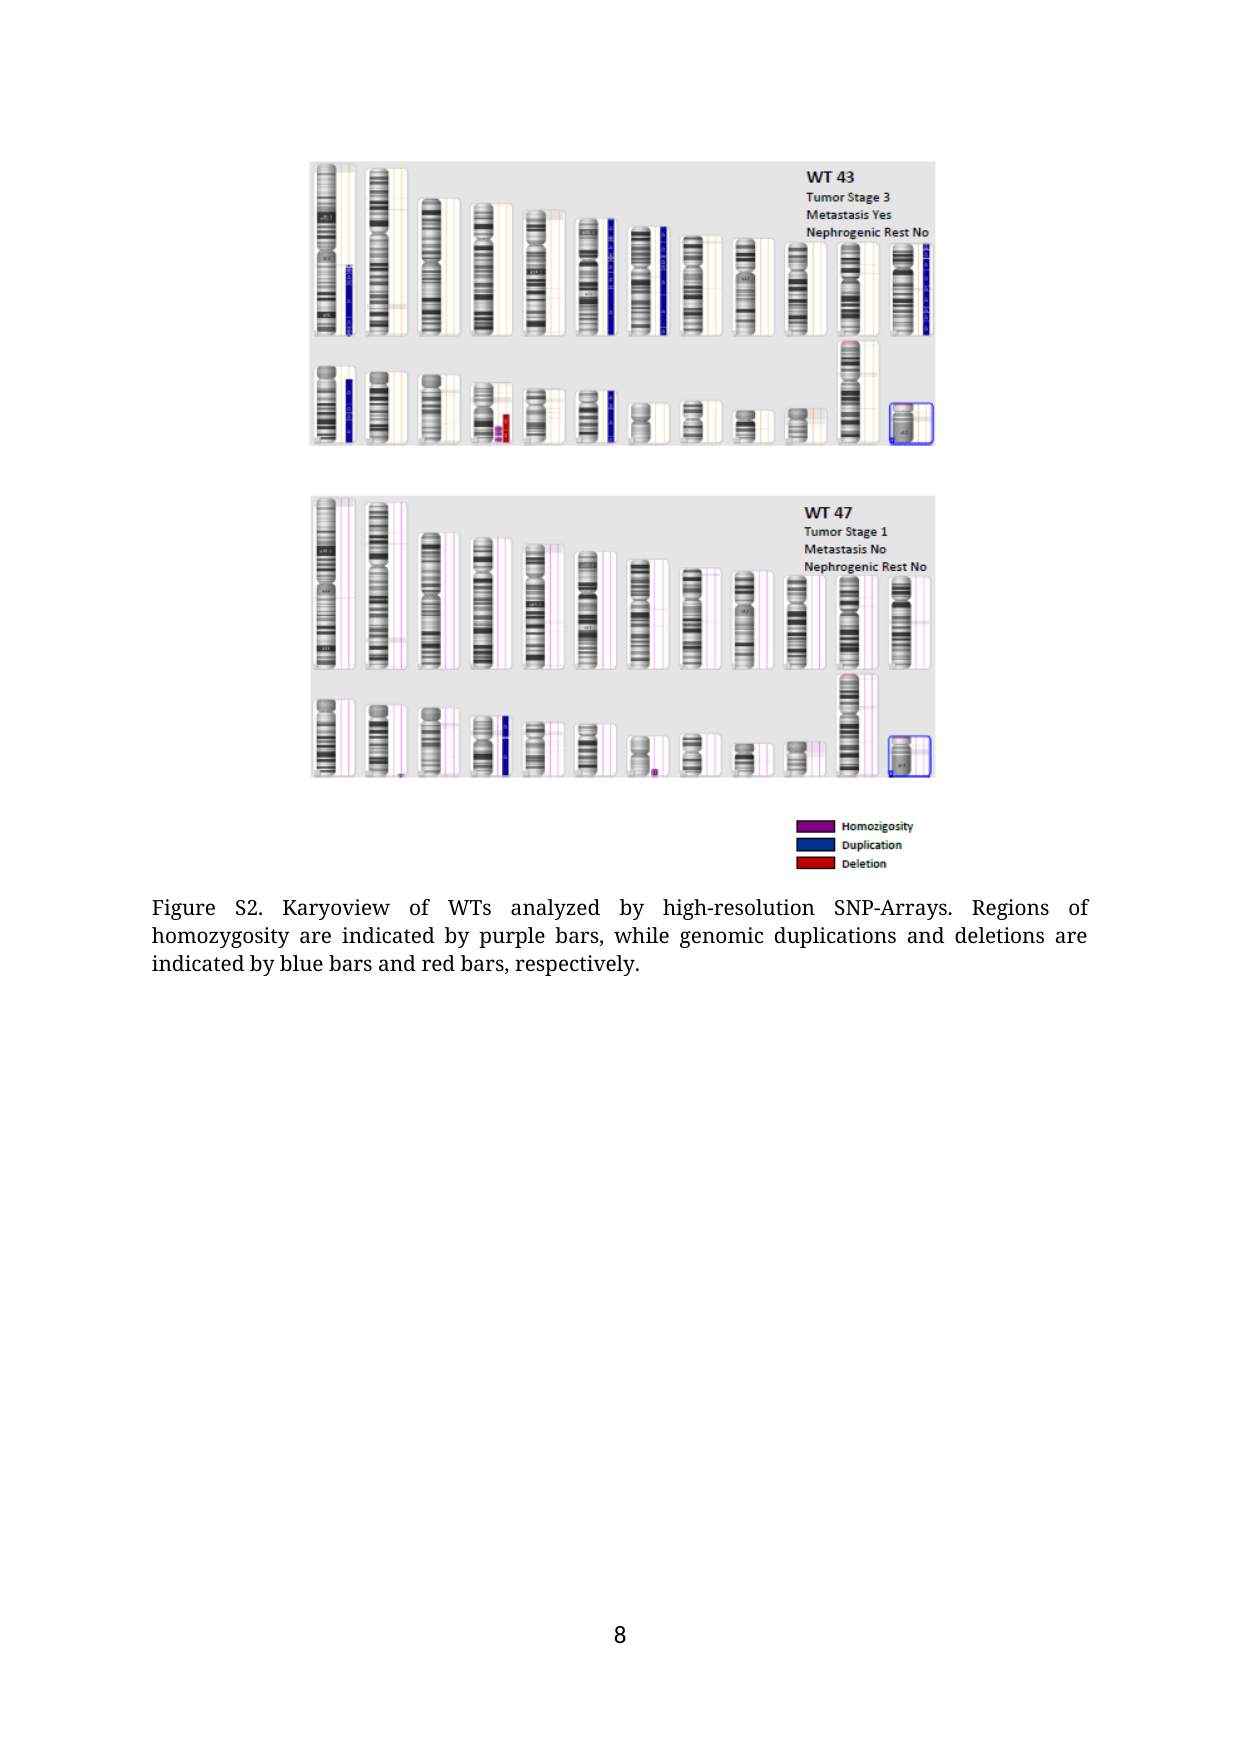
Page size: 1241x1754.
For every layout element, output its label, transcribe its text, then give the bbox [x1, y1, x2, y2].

text Figure S2. Karyoview of WTs analyzed by high-resolution SNP-Arrays. Regions of homozygosity are indicated by purple bars, while genomic duplications and deletions are indicated by blue bars and red bars, respectively. [152, 893, 1089, 978]
picture [297, 150, 943, 893]
